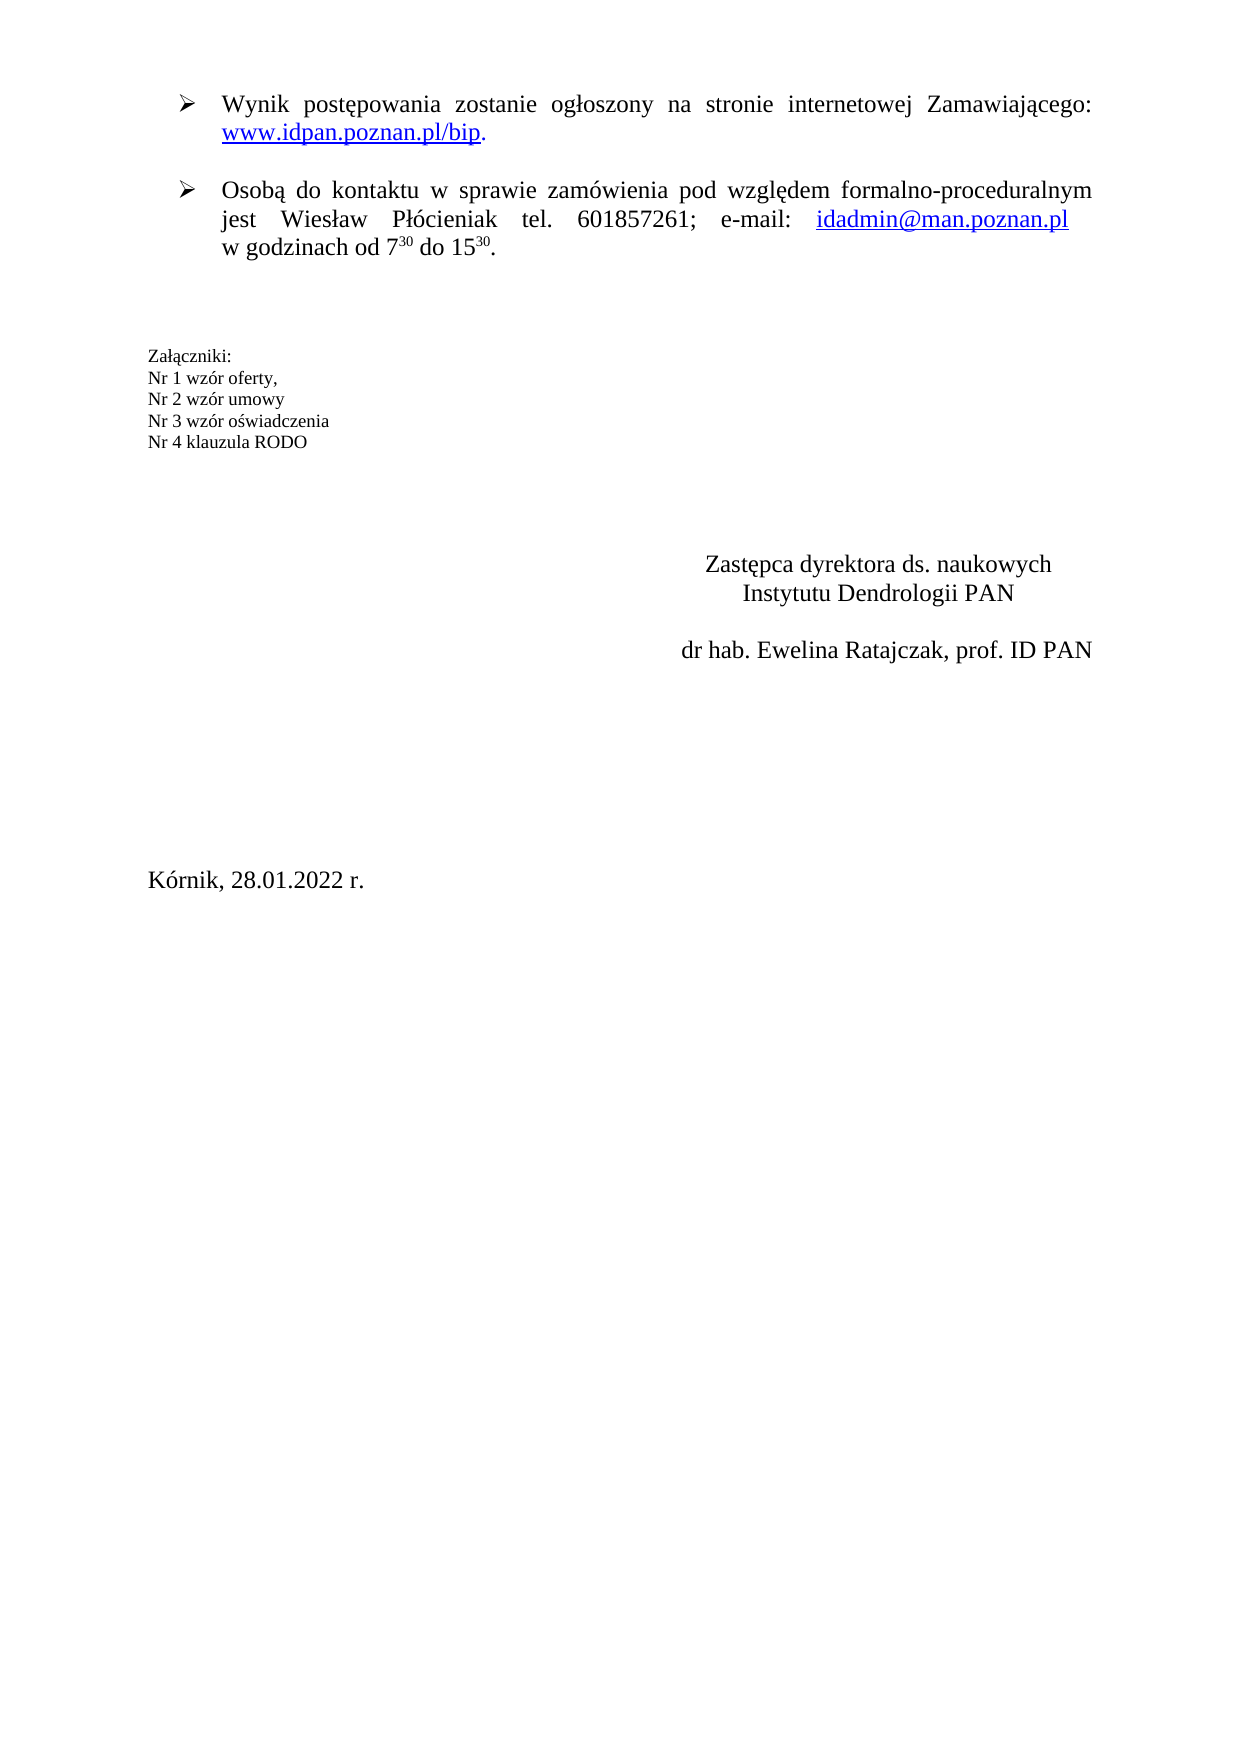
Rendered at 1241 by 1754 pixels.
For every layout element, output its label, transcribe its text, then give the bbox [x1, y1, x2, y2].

text Nr 2 wzór umowy [148, 388, 1093, 410]
text Nr 1 wzór oferty, [148, 367, 1093, 388]
text Kórnik, 28.01.2022 r. [148, 865, 1093, 894]
text Nr 4 klauzula RODO [148, 431, 1093, 453]
list Osobą do kontaktu w sprawie zamówienia pod względem formalno-proceduralnym jest Wiesław Płócieniak tel. 601857261; e-mail: idadmin@man.poznan.pl w godzinach od 730 do 1530. [177, 175, 1093, 261]
list Wynik postępowania zostanie ogłoszony na stronie internetowej Zamawiającego: www.idpan.poznan.pl/bip. [177, 89, 1093, 146]
text Instytutu Dendrologii PAN [590, 578, 1093, 607]
text Nr 3 wzór oświadczenia [148, 410, 1093, 431]
text Załączniki: [148, 345, 1093, 367]
text dr hab. Ewelina Ratajczak, prof. ID PAN [148, 635, 1093, 664]
text Zastępca dyrektora ds. naukowych [590, 549, 1093, 578]
